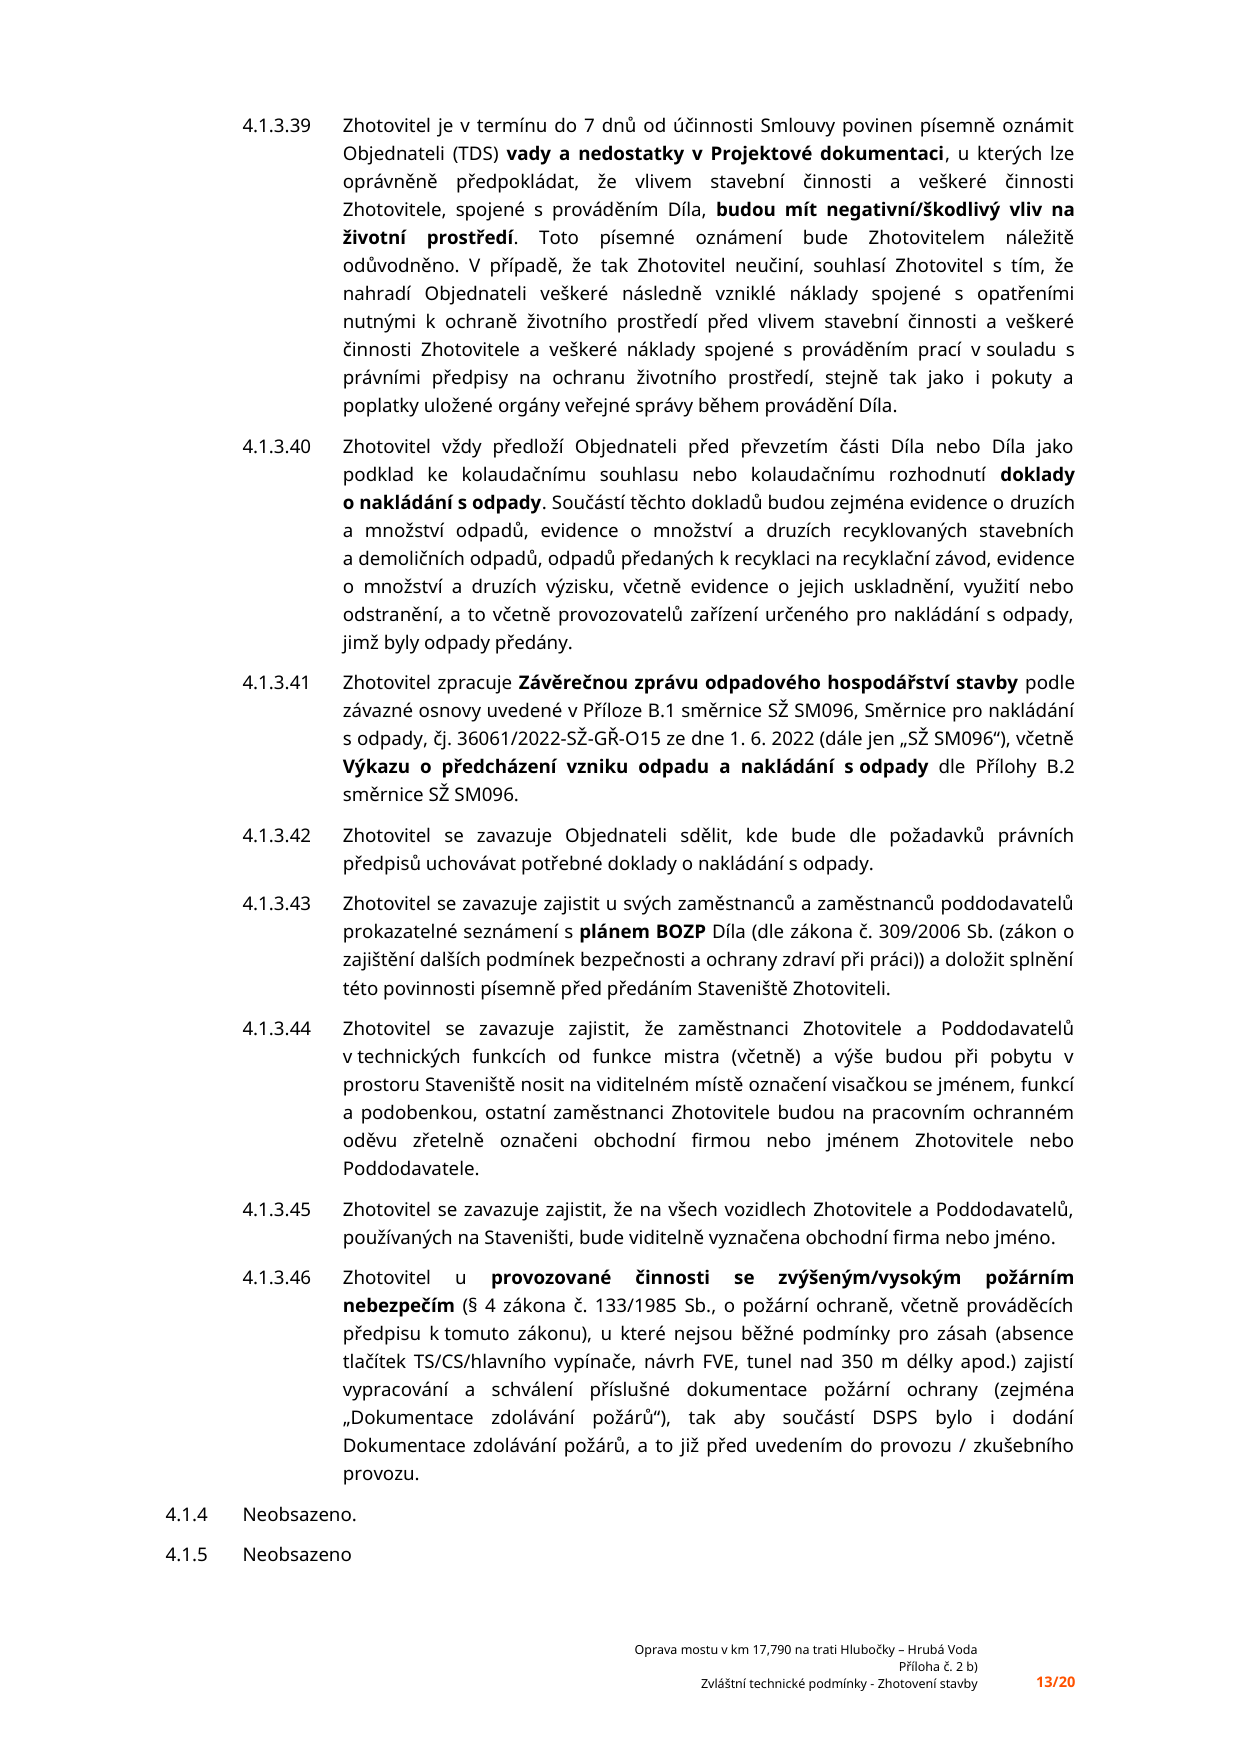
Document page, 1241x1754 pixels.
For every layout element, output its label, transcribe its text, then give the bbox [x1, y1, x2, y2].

text Zhotovitel se zavazuje Objednateli sdělit, kde bude dle požadavků právních předpisů uchovávat potřebné doklady o nakládání s odpady. [242, 822, 1075, 876]
text Zhotovitel u provozované činnosti se zvýšeným/vysokým požárním nebezpečím (§ 4 zákona č. 133/1985 Sb., o požární ochraně, včetně prováděcích předpisu k tomuto zákonu), u které nejsou běžné podmínky pro zásah (absence tlačítek TS/CS/hlavního vypínače, návrh FVE, tunel nad 350 m délky apod.) zajistí vypracování a schválení příslušné dokumentace požární ochrany (zejména „Dokumentace zdolávání požárů“), tak aby součástí DSPS bylo i dodání Dokumentace zdolávání požárů, a to již před uvedením do provozu / zkušebního provozu. [242, 1264, 1075, 1486]
text Neobsazeno [165, 1542, 1075, 1567]
text Zhotovitel zpracuje Závěrečnou zprávu odpadového hospodářství stavby podle závazné osnovy uvedené v Příloze B.1 směrnice SŽ SM096, Směrnice pro nakládání s odpady, čj. 36061/2022-SŽ-GŘ-O15 ze dne 1. 6. 2022 (dále jen „SŽ SM096“), včetně Výkazu o předcházení vzniku odpadu a nakládání s odpady dle Přílohy B.2 směrnice SŽ SM096. [242, 669, 1075, 807]
text Zhotovitel vždy předloží Objednateli před převzetím části Díla nebo Díla jako podklad ke kolaudačnímu souhlasu nebo kolaudačnímu rozhodnutí doklady o nakládání s odpady. Součástí těchto dokladů budou zejména evidence o druzích a množství odpadů, evidence o množství a druzích recyklovaných stavebních a demoličních odpadů, odpadů předaných k recyklaci na recyklační závod, evidence o množství a druzích výzisku, včetně evidence o jejich uskladnění, využití nebo odstranění, a to včetně provozovatelů zařízení určeného pro nakládání s odpady, jimž byly odpady předány. [242, 433, 1075, 654]
text Zhotovitel se zavazuje zajistit u svých zaměstnanců a zaměstnanců poddodavatelů prokazatelné seznámení s plánem BOZP Díla (dle zákona č. 309/2006 Sb. (zákon o zajištění dalších podmínek bezpečnosti a ochrany zdraví při práci)) a doložit splnění této povinnosti písemně před předáním Staveniště Zhotoviteli. [242, 891, 1075, 1000]
text Zhotovitel je v termínu do 7 dnů od účinnosti Smlouvy povinen písemně oznámit Objednateli (TDS) vady a nedostatky v Projektové dokumentaci, u kterých lze oprávněně předpokládat, že vlivem stavební činnosti a veškeré činnosti Zhotovitele, spojené s prováděním Díla, budou mít negativní/škodlivý vliv na životní prostředí. Toto písemné oznámení bude Zhotovitelem náležitě odůvodněno. V případě, že tak Zhotovitel neučiní, souhlasí Zhotovitel s tím, že nahradí Objednateli veškeré následně vzniklé náklady spojené s opatřeními nutnými k ochraně životního prostředí před vlivem stavební činnosti a veškeré činnosti Zhotovitele a veškeré náklady spojené s prováděním prací v souladu s právními předpisy na ochranu životního prostředí, stejně tak jako i pokuty a poplatky uložené orgány veřejné správy během provádění Díla. [242, 112, 1075, 418]
text Neobsazeno. [165, 1501, 1075, 1527]
text Zhotovitel se zavazuje zajistit, že zaměstnanci Zhotovitele a Poddodavatelů v technických funkcích od funkce mistra (včetně) a výše budou při pobytu v prostoru Staveniště nosit na viditelném místě označení visačkou se jménem, funkcí a podobenkou, ostatní zaměstnanci Zhotovitele budou na pracovním ochranném oděvu zřetelně označeni obchodní firmou nebo jménem Zhotovitele nebo Poddodavatele. [242, 1015, 1075, 1181]
text Zhotovitel se zavazuje zajistit, že na všech vozidlech Zhotovitele a Poddodavatelů, používaných na Staveništi, bude viditelně vyznačena obchodní firma nebo jméno. [242, 1196, 1075, 1249]
